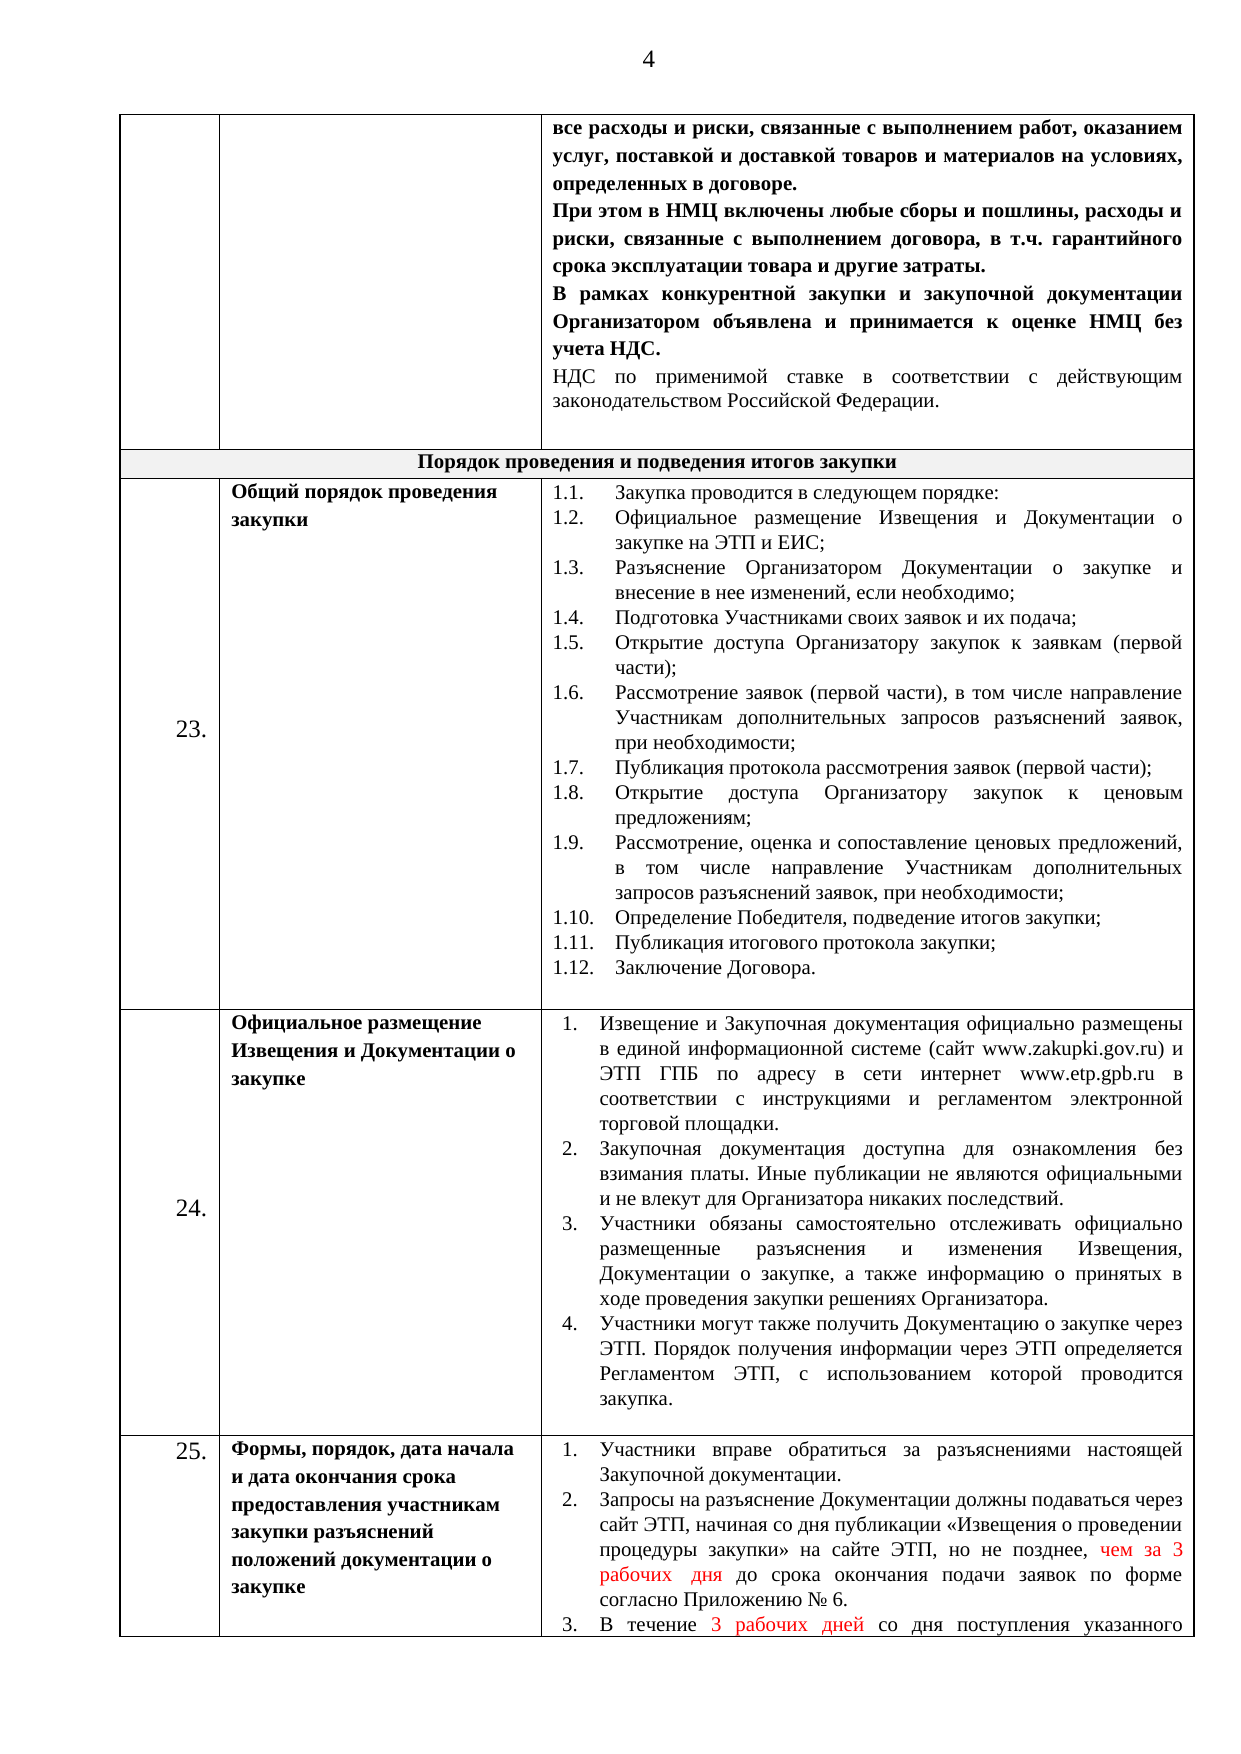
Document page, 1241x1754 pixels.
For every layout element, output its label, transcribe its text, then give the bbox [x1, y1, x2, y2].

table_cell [542, 115, 1193, 448]
table_cell Официальное размещение Извещения и Документации о закупке [220, 1010, 541, 1435]
table_cell [121, 1010, 219, 1435]
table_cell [220, 115, 541, 448]
table_cell Порядок проведения и подведения итогов закупки [121, 450, 1193, 478]
table_cell Закупка проводится в следующем порядке: Официальное размещение Извещения и Документации о закупке на ЭТП и ЕИС; Разъяснение Организатором Документации о закупке и внесение в нее изменений, если необходимо; Подготовка Участниками своих заявок и их подача; Открытие доступа Организатору закупок к заявкам (первой части); Рассмотрение заявок (первой части), в том числе направление Участникам дополнительных запросов разъяснений заявок, при необходимости; Публикация протокола рассмотрения заявок (первой части); Открытие доступа Организатору закупок к ценовым предложениям; Рассмотрение, оценка и сопоставление ценовых предложений, в том числе направление Участникам дополнительных запросов разъяснений заявок, при необходимости; Определение Победителя, подведение итогов закупки; Публикация итогового протокола закупки; Заключение Договора. [542, 479, 1193, 1009]
table_cell [121, 115, 219, 448]
table_cell [121, 479, 219, 1009]
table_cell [542, 1436, 1193, 1636]
table_cell Общий порядок проведения закупки [220, 479, 541, 1009]
table_cell Извещение и Закупочная документация официально размещены в единой информационной системе (сайт www.zakupki.gov.ru) и ЭТП ГПБ по адресу в сети интернет www.etp.gpb.ru в соответствии с инструкциями и регламентом электронной торговой площадки. Закупочная документация доступна для ознакомления без взимания платы. Иные публикации не являются официальными и не влекут для Организатора никаких последствий. Участники обязаны самостоятельно отслеживать официально размещенные разъяснения и изменения Извещения, Документации о закупке, а также информацию о принятых в ходе проведения закупки решениях Организатора. Участники могут также получить Документацию о закупке через ЭТП. Порядок получения информации через ЭТП определяется Регламентом ЭТП, с использованием которой проводится закупка. [542, 1010, 1193, 1435]
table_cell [220, 1436, 541, 1636]
table_cell [121, 1436, 219, 1636]
